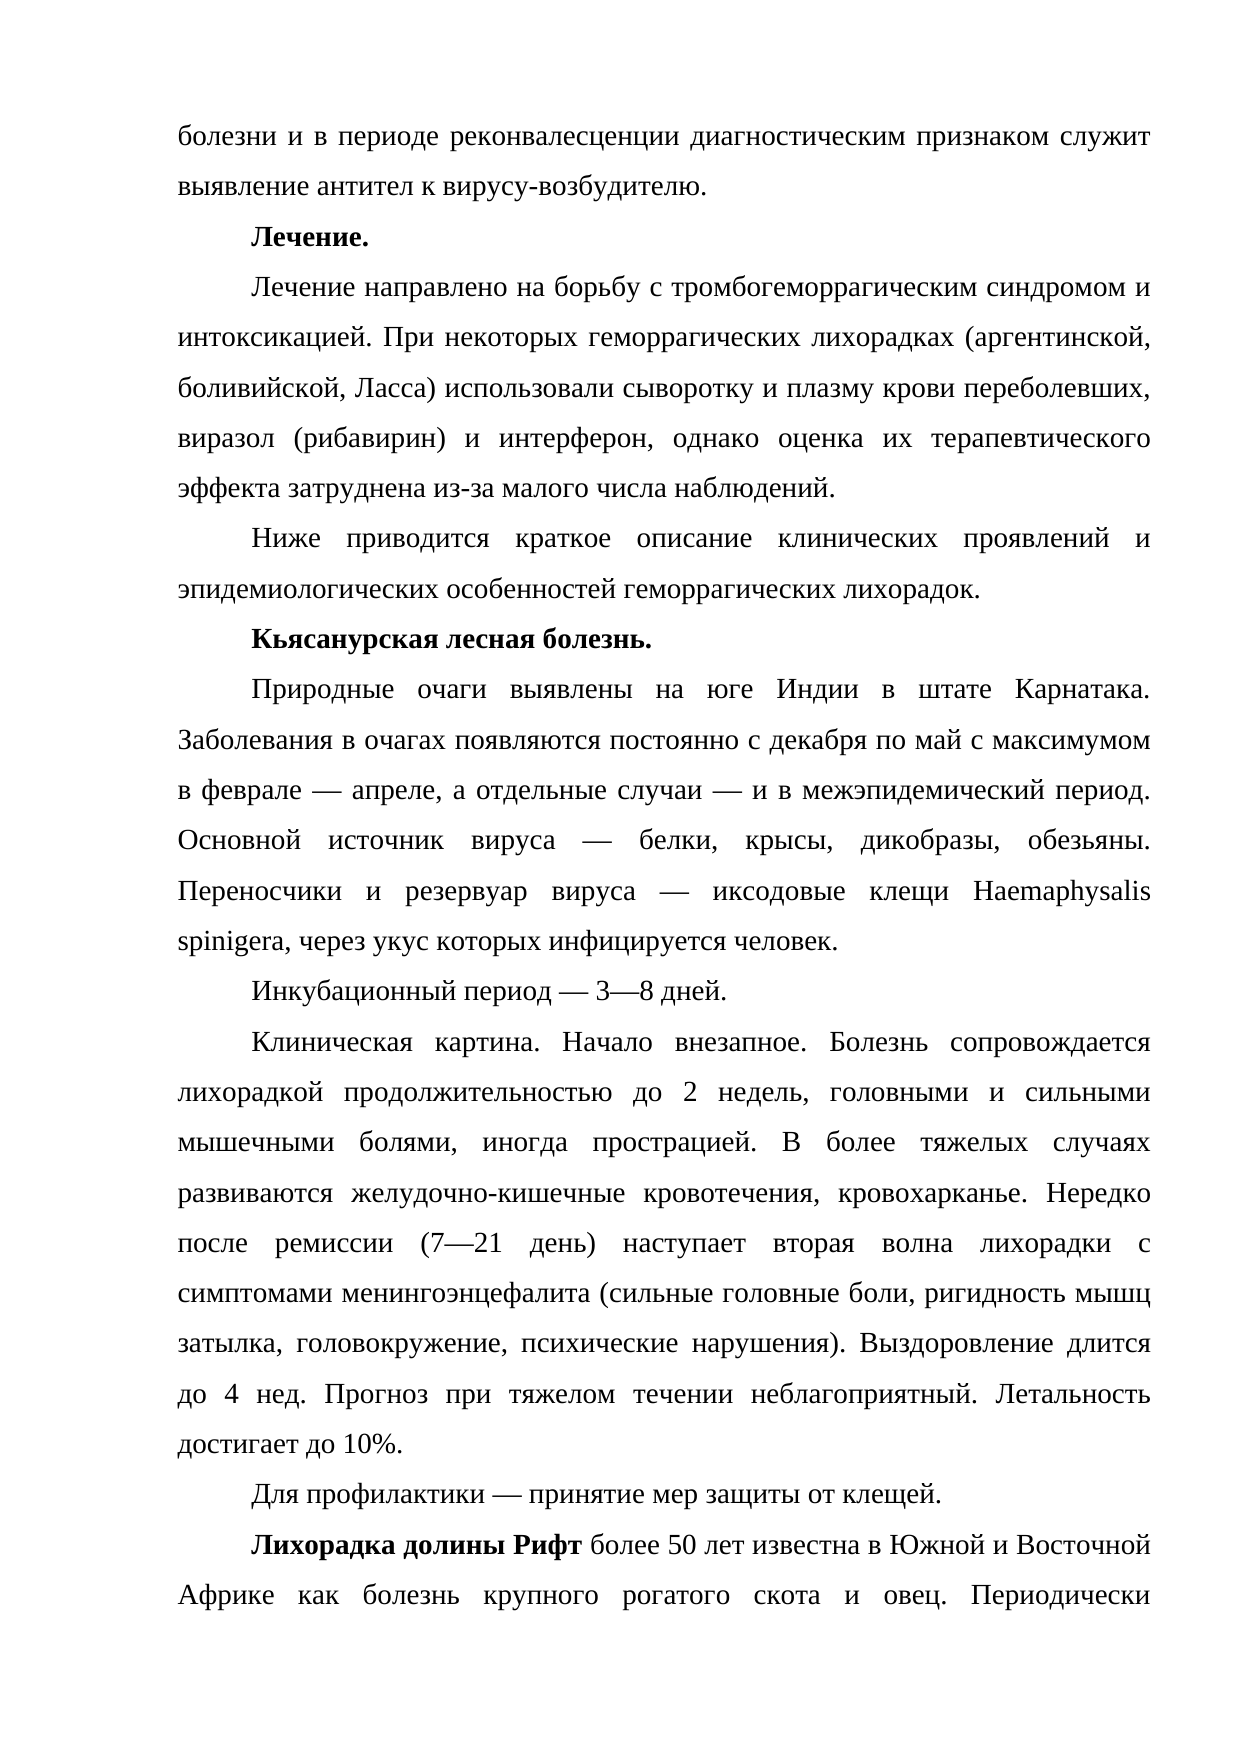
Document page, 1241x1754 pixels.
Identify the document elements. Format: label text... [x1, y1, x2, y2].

text Кьясанурская лесная болезнь. [177, 621, 1152, 655]
text Ниже приводится краткое описание клинических проявлений и эпидемиологических особенностей геморрагических лихорадок. [177, 521, 1152, 604]
text Природные очаги выявлены на юге Индии в штате Карнатака. Заболевания в очагах появляются постоянно с декабря по май с максимумом в феврале — апреле, а отдельные случаи — и в межэпидемический период. Основной источник вируса — белки, крысы, дикобразы, обезьяны. Переносчики и резервуар вируса — иксодовые клещи Haemaphysalis spinigera, через укус которых инфицируется человек. [177, 672, 1152, 957]
text Для профилактики — принятие мер защиты от клещей. [177, 1477, 1152, 1510]
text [177, 1527, 1152, 1611]
text Клиническая картина. Начало внезапное. Болезнь сопровождается лихорадкой продолжительностью до 2 недель, головными и сильными мышечными болями, иногда прострацией. В более тяжелых случаях развиваются желудочно-кишечные кровотечения, кровохарканье. Нередко после ремиссии (7—21 день) наступает вторая волна лихорадки с симптомами менингоэнцефалита (сильные головные боли, ригидность мышц затылка, головокружение, психические нарушения). Выздоровление длится до 4 нед. Прогноз при тяжелом течении неблагоприятный. Летальность достигает до 10%. [177, 1024, 1152, 1460]
text Лечение. [177, 219, 1152, 252]
text Лечение направлено на борьбу с тромбогеморрагическим синдромом и интоксикацией. При некоторых геморрагических лихорадках (аргентинской, боливийской, Ласса) использовали сыворотку и плазму крови переболевших, виразол (рибавирин) и интерферон, однако оценка их терапевтического эффекта затруднена из-за малого числа наблюдений. [177, 269, 1152, 504]
text Инкубационный период — 3—8 дней. [177, 973, 1152, 1007]
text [177, 118, 1152, 202]
